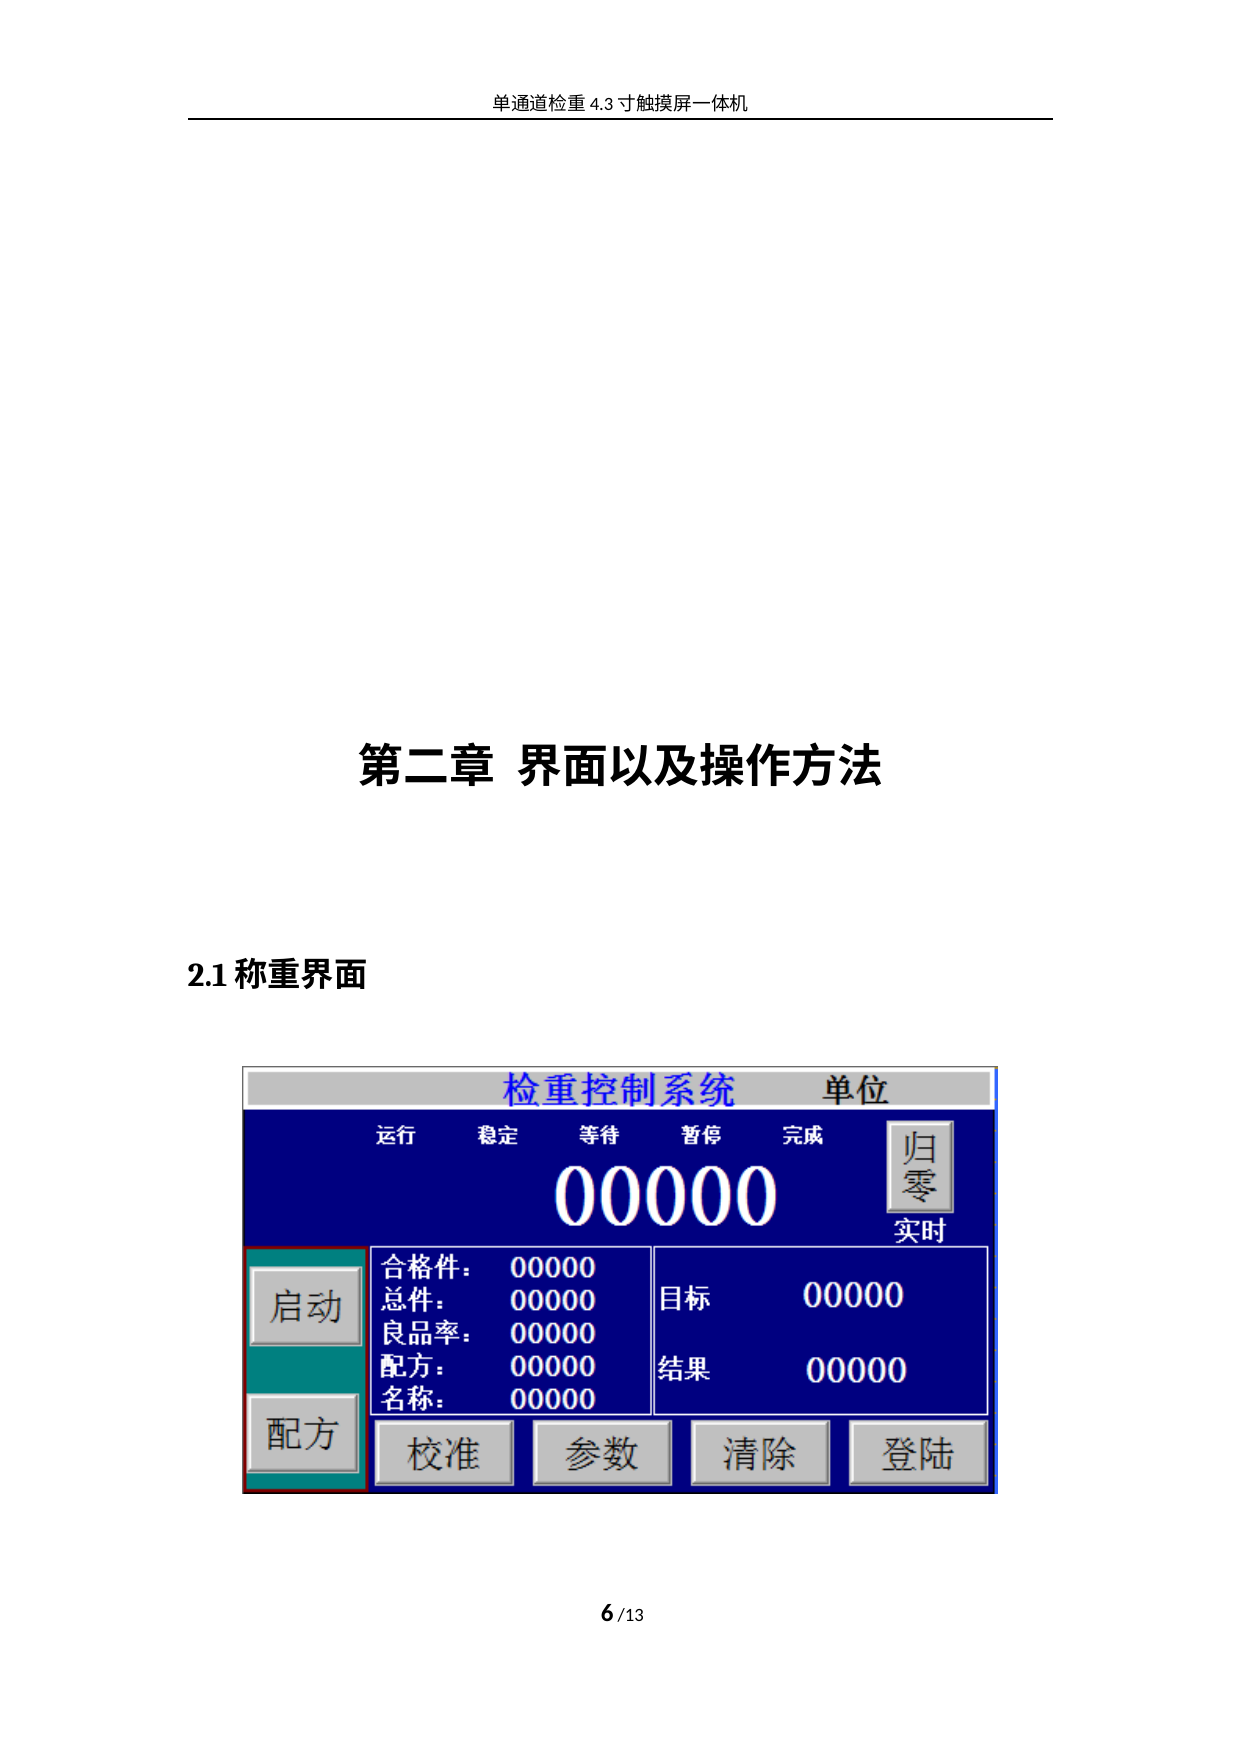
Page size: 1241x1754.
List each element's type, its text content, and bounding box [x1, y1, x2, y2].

subtitle 第二章 界面以及操作方法 [187, 714, 1053, 811]
picture [242, 1066, 998, 1494]
subtitle 2.1称重界面 [187, 939, 1053, 1004]
